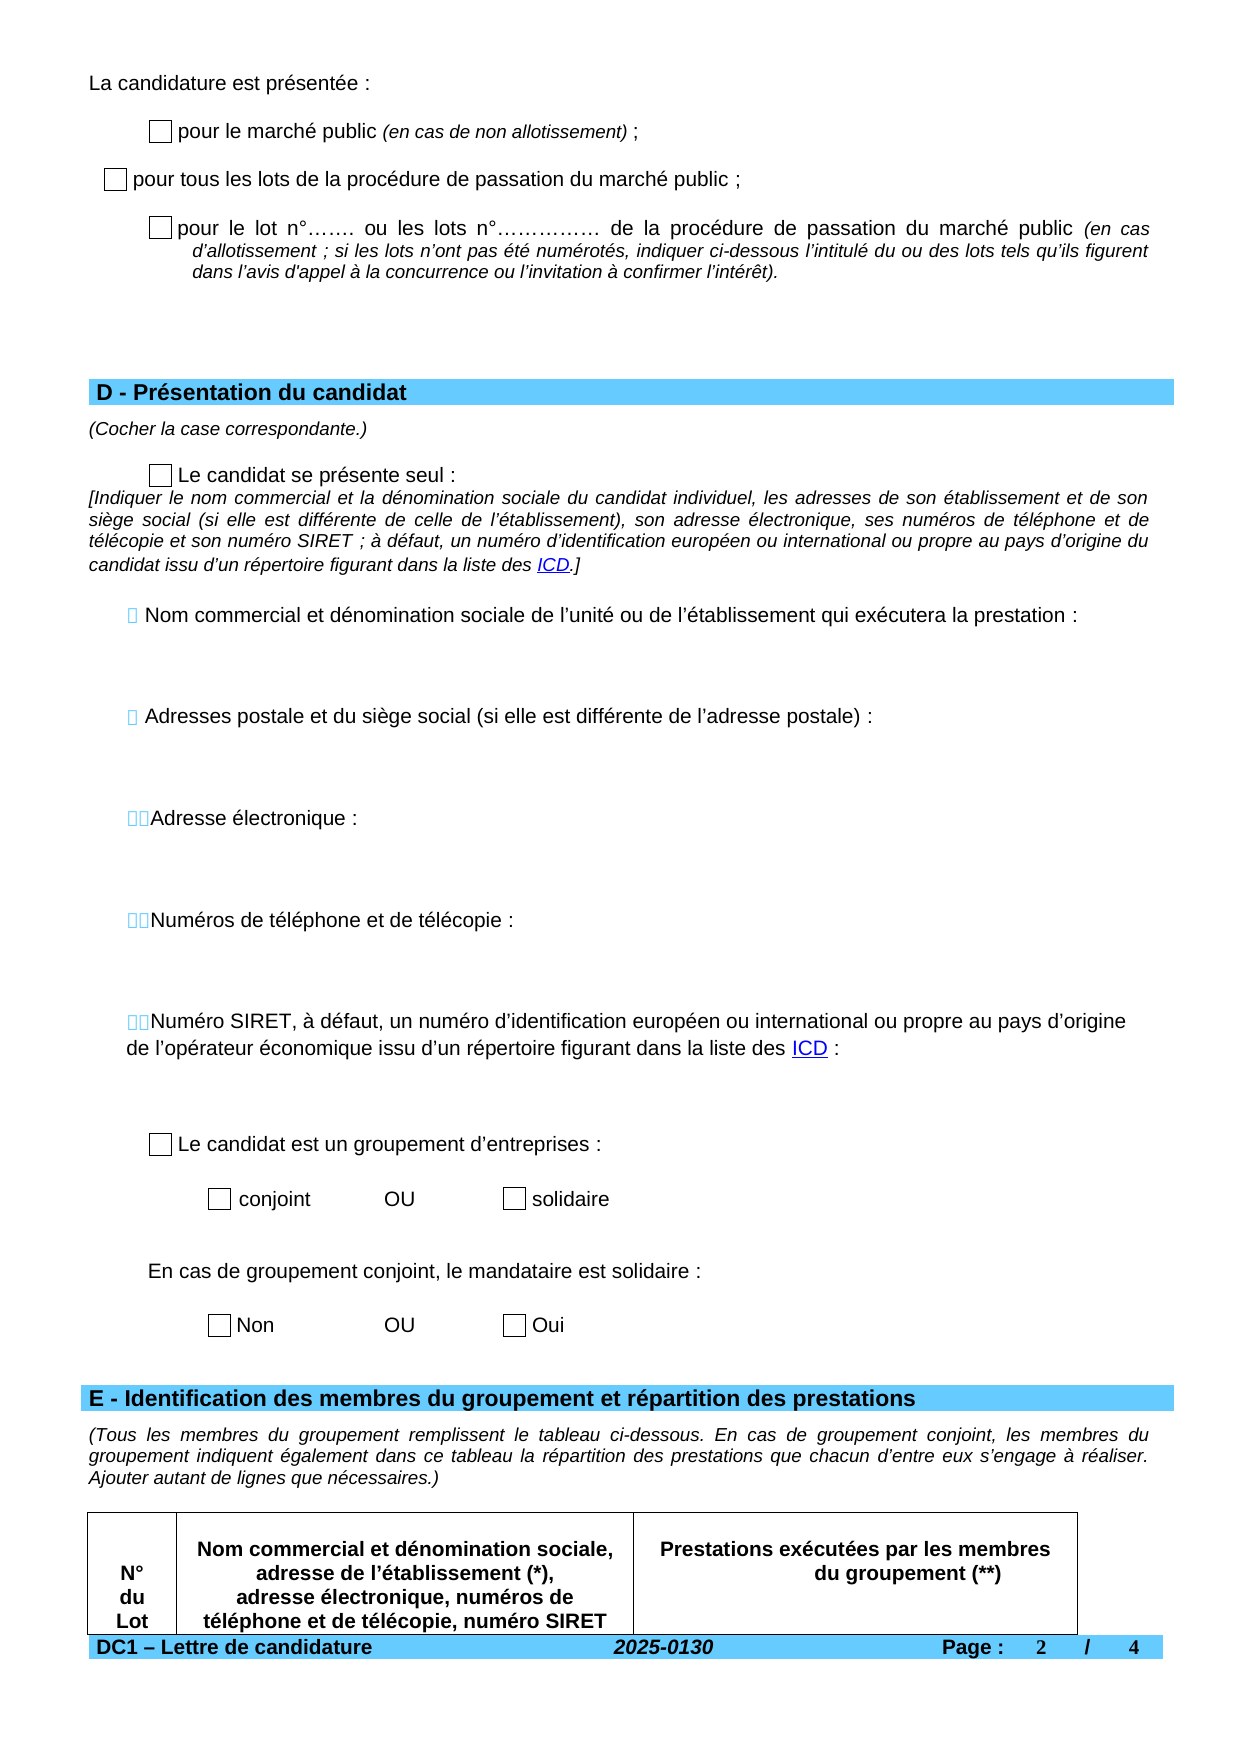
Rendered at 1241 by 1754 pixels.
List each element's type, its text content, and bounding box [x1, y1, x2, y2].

text Numéro SIRET, à défaut, un numéro d’identification européen ou international ou propre au pays d’origine de l’opérateur économique issu d’un répertoire figurant dans la liste des ICD : [126, 1006, 1152, 1060]
text Le candidat se présente seul : [148, 463, 1152, 487]
text (Tous les membres du groupement remplissent le tableau ci-dessous. En cas de groupement conjoint, les membres du groupement indiquent également dans ce tableau la répartition des prestations que chacun d’entre eux s’engage à réaliser. Ajouter autant de lignes que nécessaires.) [89, 1424, 1152, 1488]
table_header D - Présentation du candidat [89, 379, 1174, 405]
table_header N° du Lot [88, 1513, 176, 1634]
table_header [177, 1513, 633, 1634]
text Adresse électronique : [126, 803, 1152, 833]
text  Adresses postale et du siège social (si elle est différente de l’adresse postale) : [126, 701, 1152, 731]
text  Nom commercial et dénomination sociale de l’unité ou de l’établissement qui exécutera la prestation : [126, 600, 1152, 629]
text Non OU Oui [148, 1313, 1152, 1337]
text pour le lot n°……. ou les lots n°…………… de la procédure de passation du marché public (en cas d’allotissement ; si les lots n’ont pas été numérotés, indiquer ci-dessous l’intitulé du ou des lots tels qu’ils figurent dans l’avis d'appel à la concurrence ou l’invitation à confirmer l’intérêt). [148, 215, 1152, 283]
list pour tous les lots de la procédure de passation du marché public ; [89, 167, 1152, 191]
text (Cocher la case correspondante.) [89, 417, 1152, 439]
text Numéros de téléphone et de télécopie : [126, 905, 1152, 934]
text conjoint OU solidaire [148, 1186, 1152, 1211]
subtitle La candidature est présentée : [89, 71, 1152, 95]
text [Indiquer le nom commercial et la dénomination sociale du candidat individuel, les adresses de son établissement et de son siège social (si elle est différente de celle de l’établissement), son adresse électronique, ses numéros de téléphone et de télécopie et son numéro SIRET ; à défaut, un numéro d’identification européen ou international ou propre au pays d’origine du candidat issu d’un répertoire figurant dans la liste des ICD.] [89, 487, 1152, 576]
table_header E - Identification des membres du groupement et répartition des prestations [81, 1385, 1174, 1411]
subtitle pour le marché public (en cas de non allotissement) ; [148, 119, 1152, 143]
text En cas de groupement conjoint, le mandataire est solidaire : [89, 1258, 1152, 1282]
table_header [634, 1513, 1077, 1634]
text Le candidat est un groupement d’entreprises : [89, 1132, 1152, 1156]
